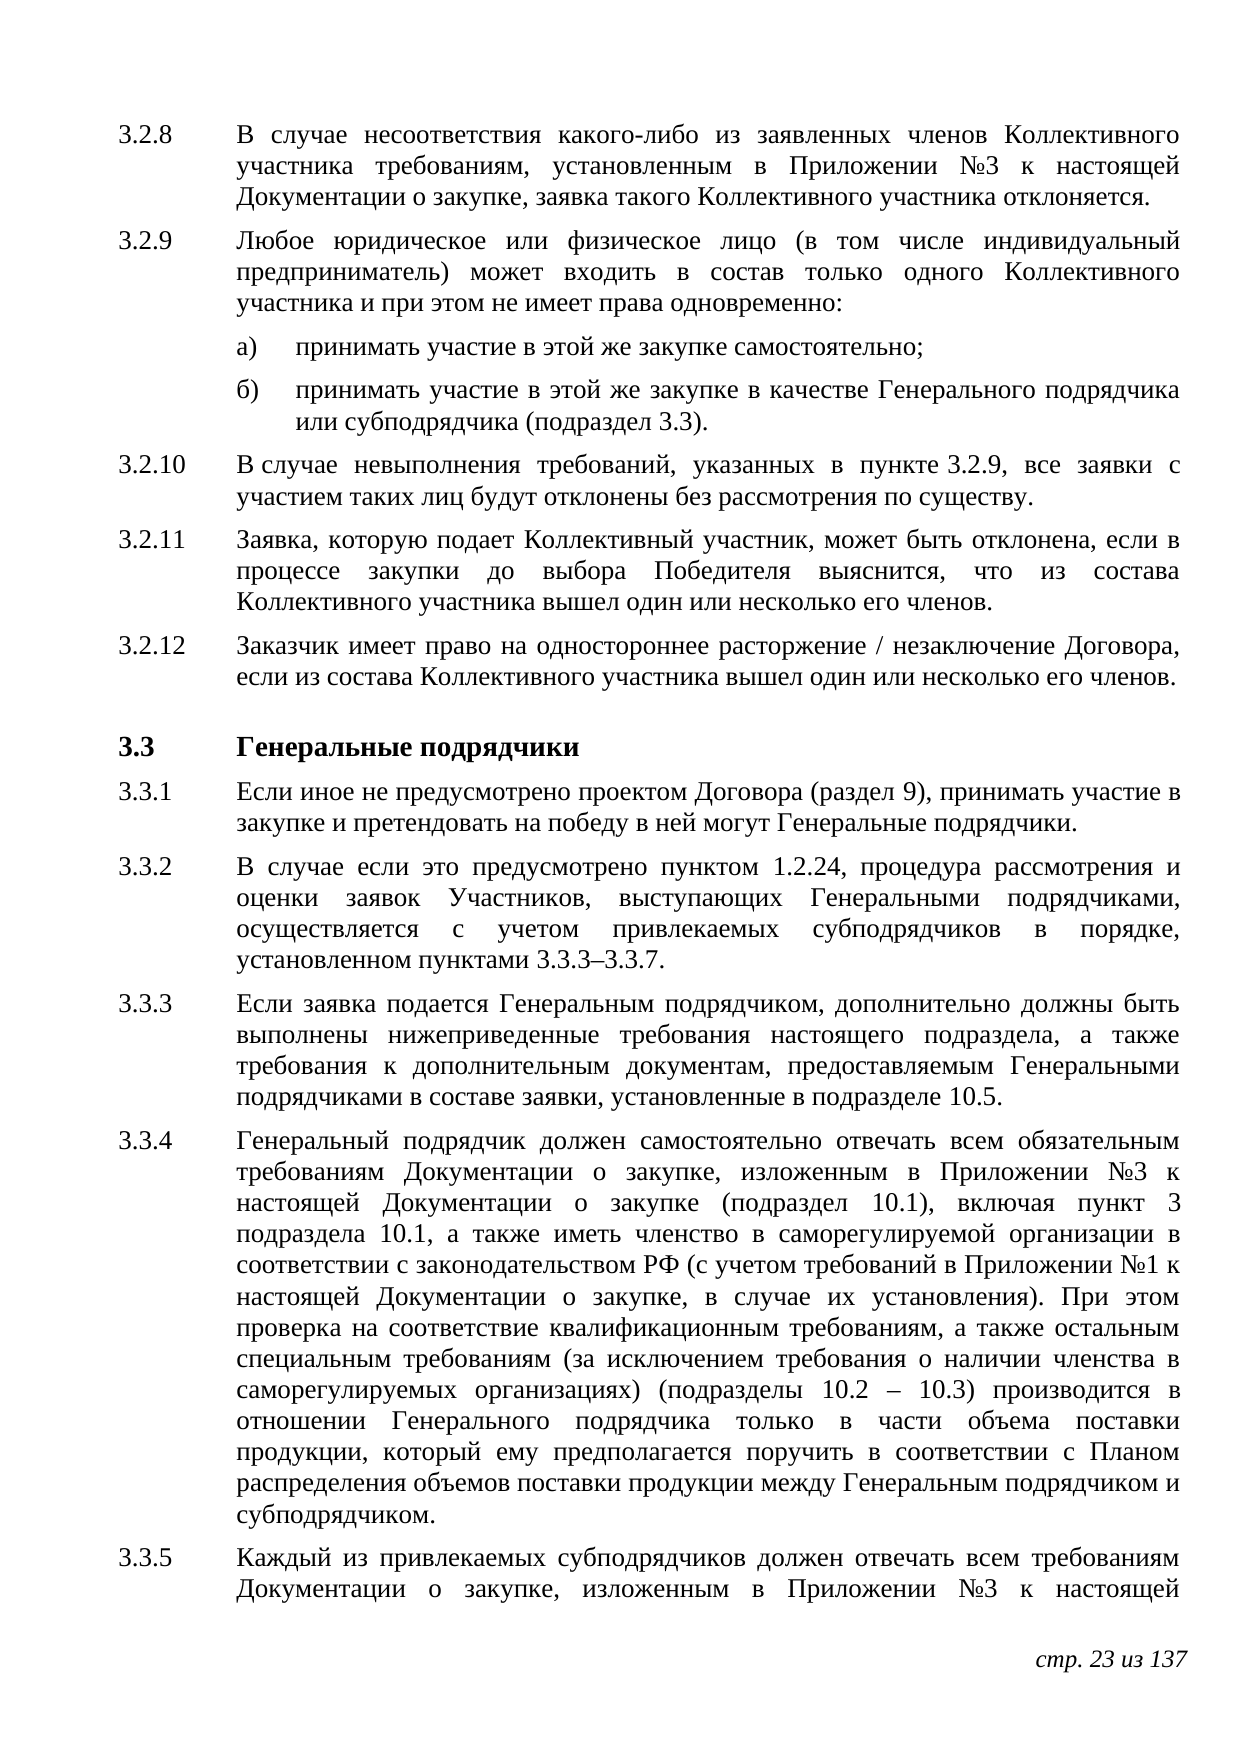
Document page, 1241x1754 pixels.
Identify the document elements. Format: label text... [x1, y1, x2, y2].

text Если иное не предусмотрено проектом Договора (раздел 9), принимать участие в закупке и претендовать на победу в ней могут Генеральные подрядчики. [118, 775, 1181, 837]
text Любое юридическое или физическое лицо (в том числе индивидуальный предприниматель) может входить в состав только одного Коллективного участника и при этом не имеет права одновременно: [118, 224, 1181, 317]
text принимать участие в этой же закупке самостоятельно; [236, 330, 1181, 361]
text В случае несоответствия какого-либо из заявленных членов Коллективного участника требованиям, установленным в Приложении №3 к настоящей Документации о закупке, заявка такого Коллективного участника отклоняется. [118, 118, 1181, 212]
text Заказчик имеет право на одностороннее расторжение / незаключение Договора, если из состава Коллективного участника вышел один или несколько его членов. [118, 629, 1181, 691]
text принимать участие в этой же закупке в качестве Генерального подрядчика или субподрядчика (подраздел 3.3). [236, 374, 1181, 436]
text В случае невыполнения требований, указанных в пункте 3.2.9, все заявки с участием таких лиц будут отклонены без рассмотрения по существу. [118, 448, 1181, 511]
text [118, 1541, 1181, 1604]
text В случае если это предусмотрено пунктом 1.2.24, процедура рассмотрения и оценки заявок Участников, выступающих Генеральными подрядчиками, осуществляется с учетом привлекаемых субподрядчиков в порядке, установленном пунктами 3.3.3–3.3.7. [118, 850, 1181, 974]
text Если заявка подается Генеральным подрядчиком, дополнительно должны быть выполнены нижеприведенные требования настоящего подраздела, а также требования к дополнительным документам, предоставляемым Генеральными подрядчиками в составе заявки, установленные в подразделе 10.5. [118, 987, 1181, 1111]
text Заявка, которую подает Коллективный участник, может быть отклонена, если в процессе закупки до выбора Победителя выяснится, что из состава Коллективного участника вышел один или несколько его членов. [118, 523, 1181, 617]
text Генеральный подрядчик должен самостоятельно отвечать всем обязательным требованиям Документации о закупке, изложенным в Приложении №3 к настоящей Документации о закупке (подраздел 10.1), включая пункт 3 подраздела 10.1, а также иметь членство в саморегулируемой организации в соответствии с законодательством РФ (с учетом требований в Приложении №1 к настоящей Документации о закупке, в случае их установления). При этом проверка на соответствие квалификационным требованиям, а также остальным специальным требованиям (за исключением требования о наличии членства в саморегулируемых организациях) (подразделы 10.2 – 10.3) производится в отношении Генерального подрядчика только в части объема поставки продукции, который ему предполагается поручить в соответствии с Планом распределения объемов поставки продукции между Генеральным подрядчиком и субподрядчиком. [118, 1124, 1181, 1529]
subtitle Генеральные подрядчики [118, 729, 1181, 762]
